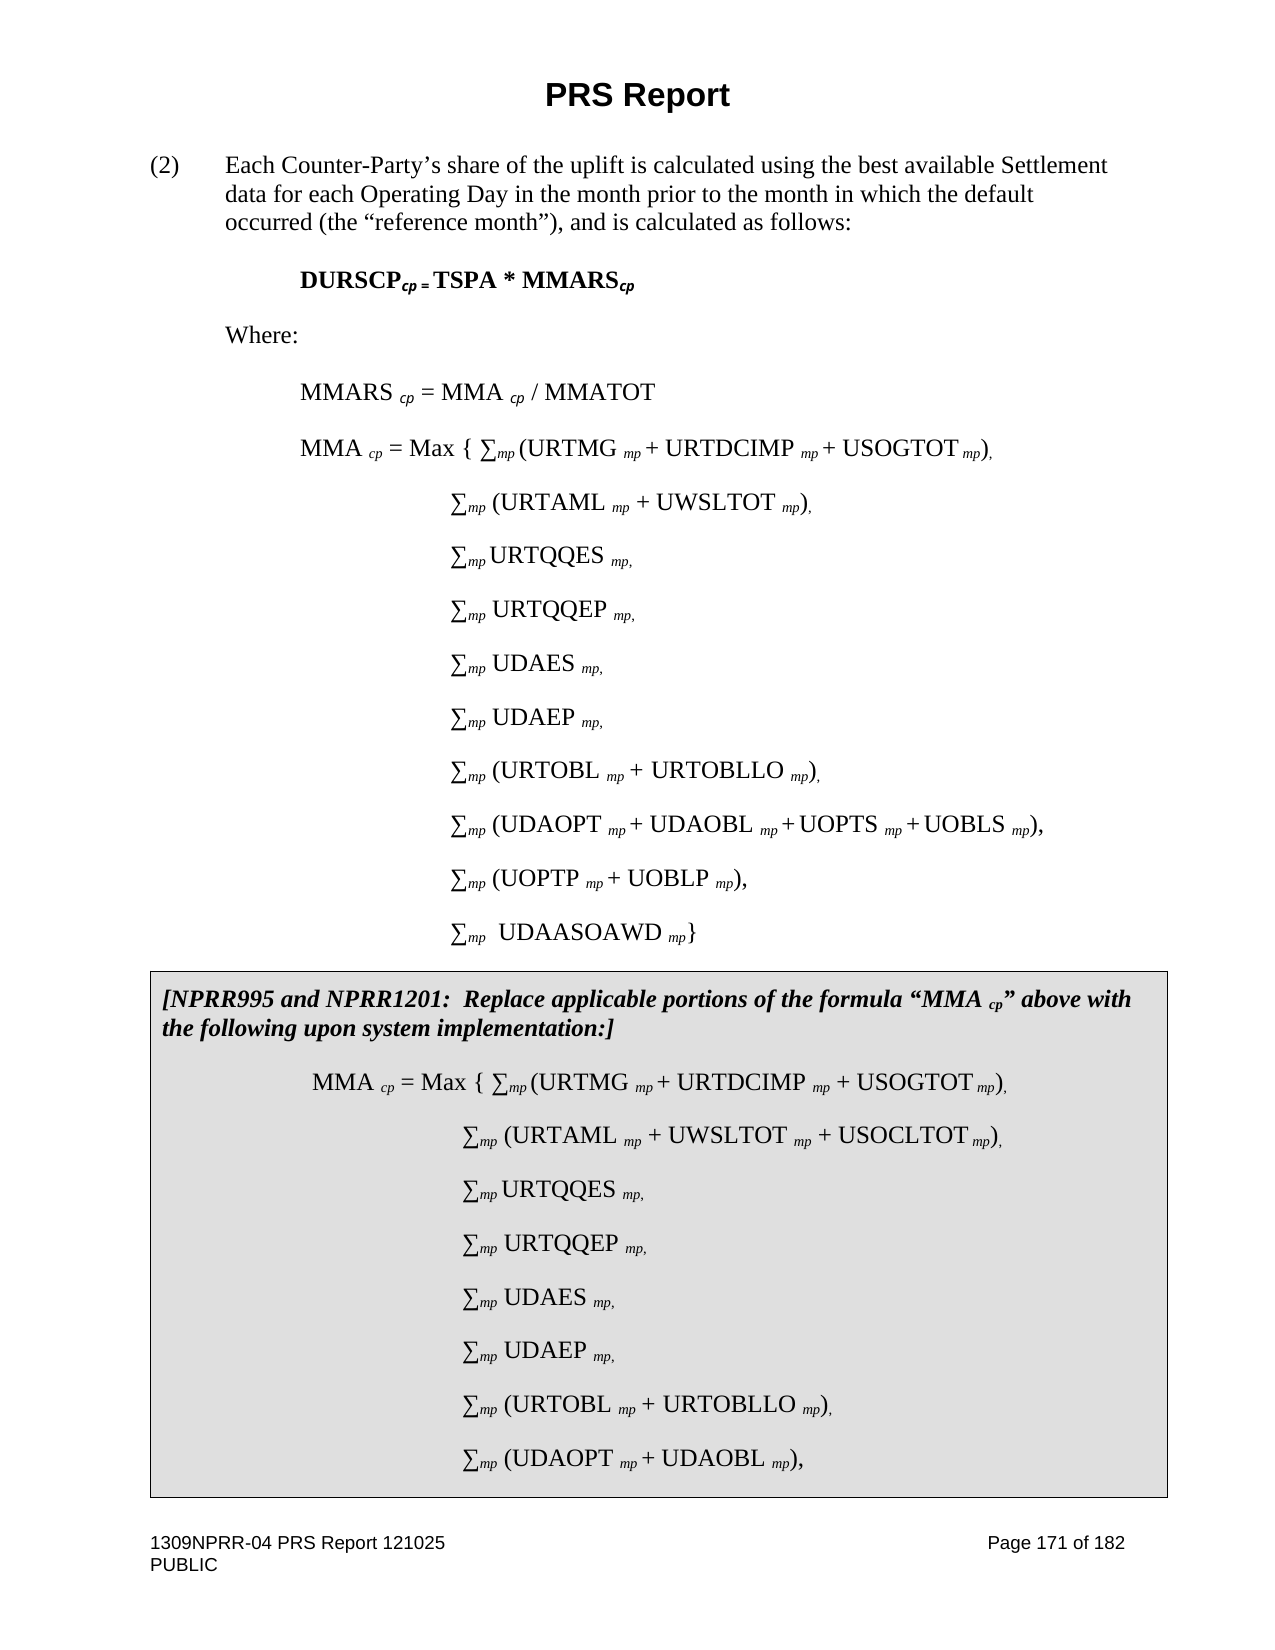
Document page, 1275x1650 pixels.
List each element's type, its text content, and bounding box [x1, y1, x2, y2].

text ∑mp URTQQES mp, [375, 541, 1125, 569]
text ∑mp (URTAML mp + UWSLTOT mp), [450, 487, 1125, 516]
text ∑mp UDAEP mp, [375, 702, 1125, 731]
text ∑mp UDAASOAWD mp} [375, 917, 1125, 946]
text ∑mp (UOPTP mp + UOBLP mp), [375, 863, 1125, 892]
text ∑mp (UDAOPT mp + UDAOBL mp + UOPTS mp + UOBLS mp), [375, 809, 1125, 838]
text (2) Each Counter-Party’s share of the uplift is calculated using the best available Settlement data for each Operating Day in the month prior to the month in which the default occurred (the “reference month”), and is calculated as follows: [150, 150, 1125, 236]
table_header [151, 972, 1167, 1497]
text ∑mp URTQQEP mp, [375, 594, 1125, 623]
text MMA cp = Max { ∑mp (URTMG mp + URTDCIMP mp + USOGTOT mp), [225, 433, 1125, 462]
text DURSCPcp = TSPA * MMARScp [300, 261, 1125, 295]
text Where: [225, 320, 1125, 349]
text ∑mp (URTOBL mp + URTOBLLO mp), [375, 756, 1125, 784]
text ∑mp UDAES mp, [375, 648, 1125, 677]
text MMARS cp = MMA cp / MMATOT [300, 374, 1125, 408]
